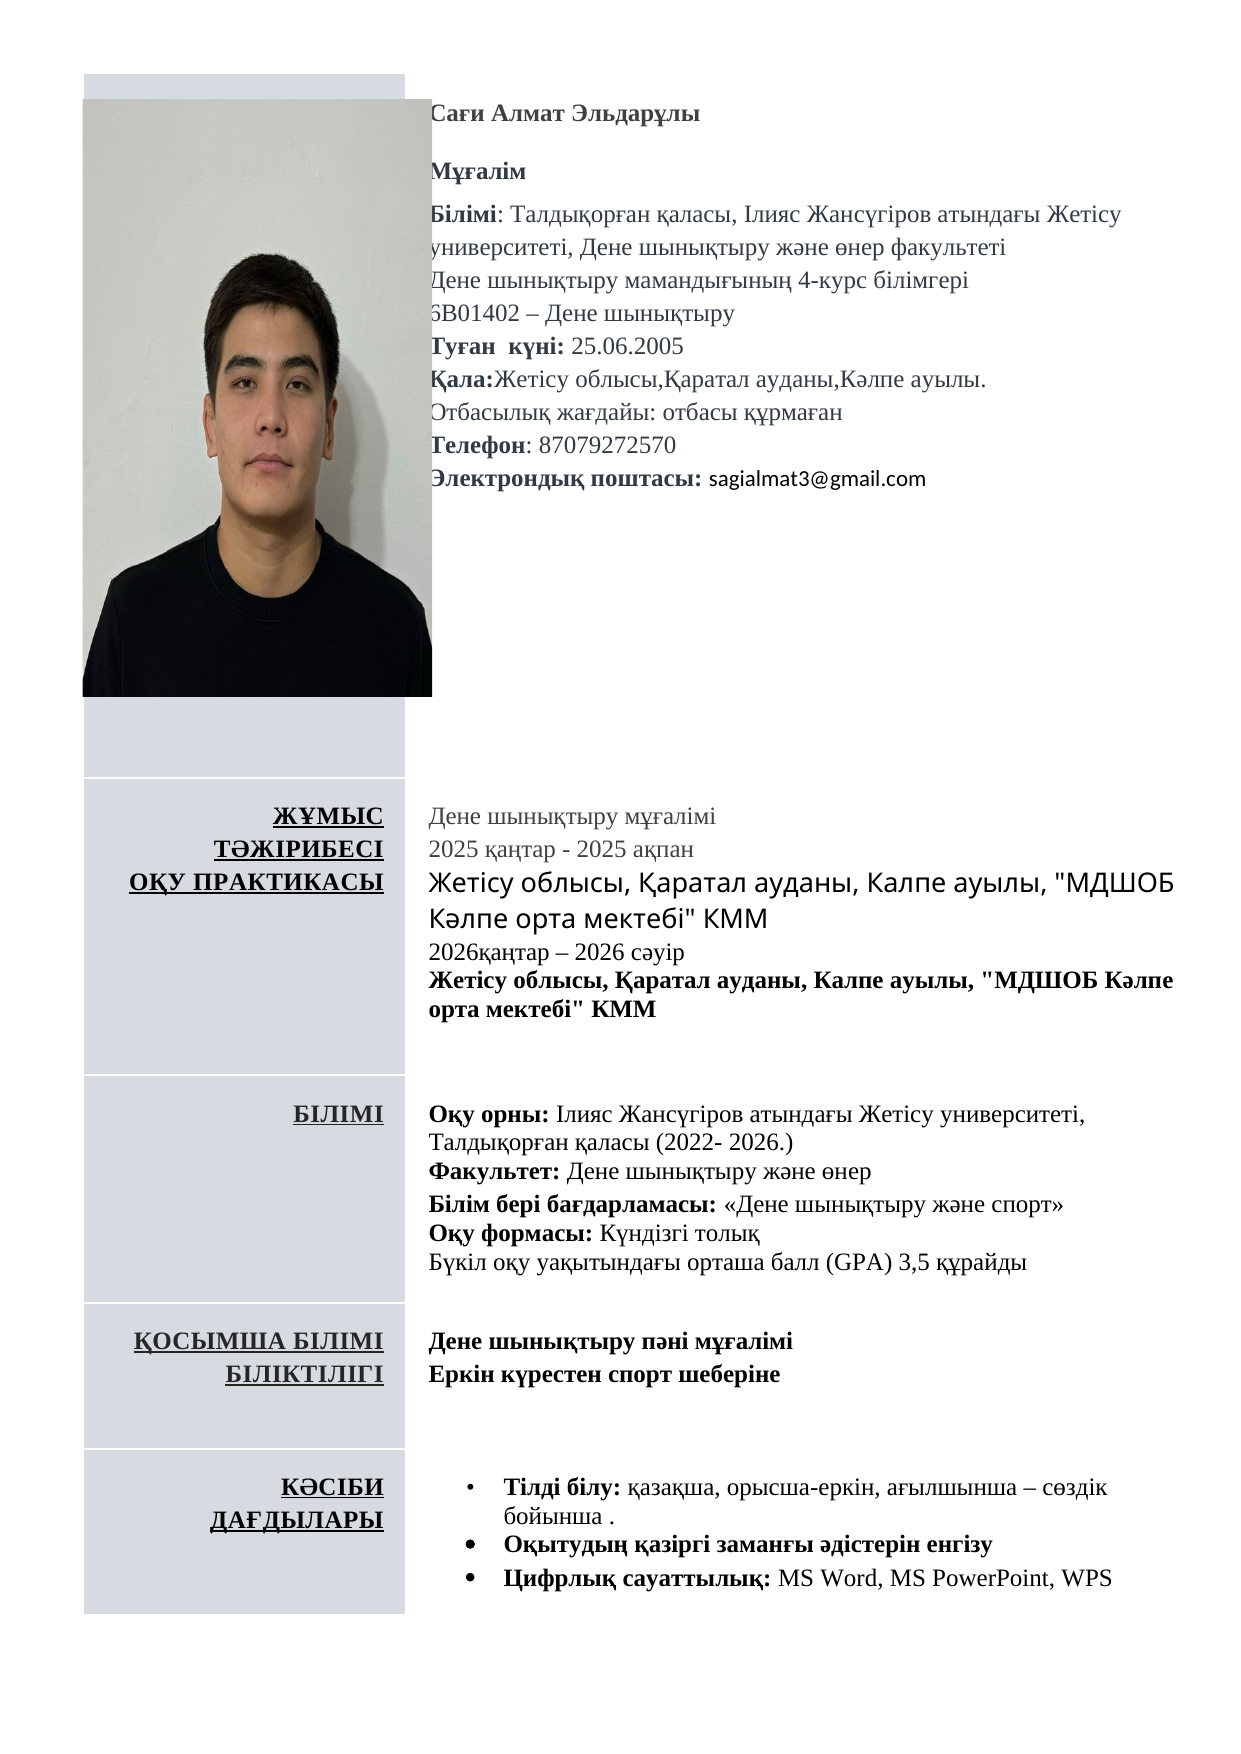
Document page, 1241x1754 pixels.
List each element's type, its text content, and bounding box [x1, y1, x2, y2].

table_cell Оқу орны: Ілияс Жансүгіров атындағы Жетісу университеті, Талдықорған қаласы (2022- 2026.) Факультет: Дене шынықтыру және өнер Білім бері бағдарламасы: «Дене шынықтыру және спорт» Оқу формасы: Күндізгі толық Бүкіл оқу уақытындағы орташа балл (GPA) 3,5 құрайды [407, 1076, 1206, 1302]
picture [82, 99, 433, 697]
table_cell КӘСІБИ ДАҒДЫЛАРЫ [84, 1450, 405, 1614]
table_header Сағи Алмат Эльдарұлы Мұғалім Білімі: Талдықорған қаласы, Ілияс Жансүгіров атындағы Жетісу университеті, Дене шынықтыру және өнер факультеті Дене шынықтыру мамандығының 4-курс білімгері 6В01402 – Дене шынықтыру Туған күні: 25.06.2005 Қала:Жетісу облысы,Қаратал ауданы,Кәлпе ауылы. Отбасылық жағдайы: отбасы құрмаған Телефон: 87079272570 Электрондық поштасы: sagialmat3@gmail.com [407, 76, 1206, 777]
table_cell БІЛІМІ [84, 1076, 405, 1302]
table_header [84, 74, 405, 99]
table_cell Дене шынықтыру мұғалімі 2025 қаңтар - 2025 ақпан Жетісу облысы, Қаратал ауданы, Калпе ауылы, "МДШОБ Кәлпе орта мектебі" КММ 2026қаңтар – 2026 сәуір Жетісу облысы, Қаратал ауданы, Калпе ауылы, "МДШОБ Кәлпе орта мектебі" КММ [407, 779, 1206, 1074]
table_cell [407, 1450, 1206, 1614]
table_cell ҚОСЫМША БІЛІМІ БІЛІКТІЛІГІ [84, 1304, 405, 1448]
table_cell Дене шынықтыру пәні мұғалімі Еркін күрестен спорт шеберіне [407, 1304, 1206, 1448]
table_header [84, 697, 405, 777]
table_cell ЖҰМЫС ТӘЖІРИБЕСІ ОҚУ ПРАКТИКАСЫ [84, 779, 405, 1074]
